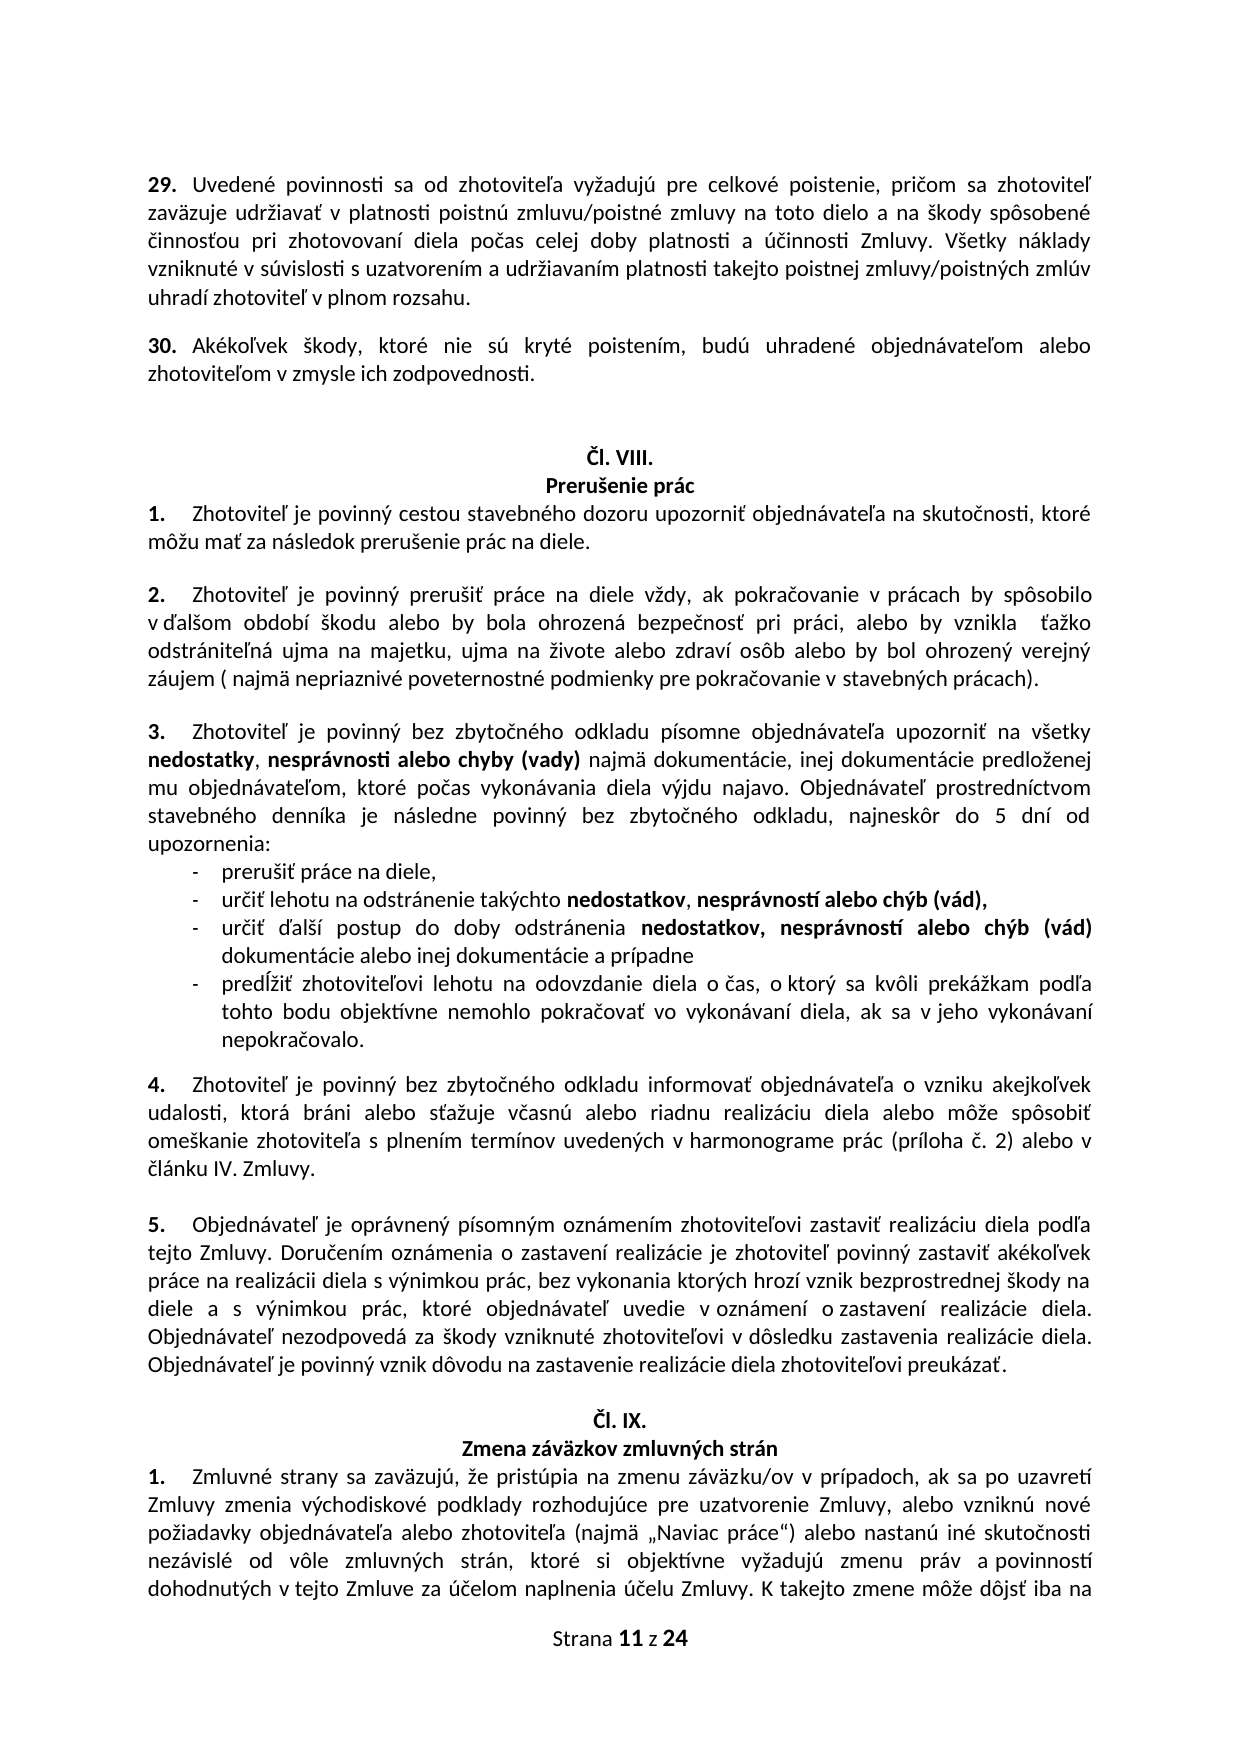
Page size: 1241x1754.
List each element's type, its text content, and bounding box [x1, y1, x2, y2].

list Zhotoviteľ je povinný cestou stavebného dozoru upozorniť objednávateľa na skutočnosti, ktoré môžu mať za následok prerušenie prác na diele. [148, 499, 1093, 555]
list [148, 1462, 1093, 1602]
list Zhotoviteľ je povinný prerušiť práce na diele vždy, ak pokračovanie v prácach by spôsobilo v ďalšom období škodu alebo by bola ohrozená bezpečnosť pri práci, alebo by vznikla ťažko odstrániteľná ujma na majetku, ujma na živote alebo zdraví osôb alebo by bol ohrozený verejný záujem ( najmä nepriaznivé poveternostné podmienky pre pokračovanie v stavebných prácach). [148, 580, 1093, 692]
text Čl. IX. [148, 1406, 1093, 1434]
list Zhotoviteľ je povinný bez zbytočného odkladu písomne objednávateľa upozorniť na všetky nedostatky, nesprávnosti alebo chyby (vady) najmä dokumentácie, inej dokumentácie predloženej mu objednávateľom, ktoré počas vykonávania diela výjdu najavo. Objednávateľ prostredníctvom stavebného denníka je následne povinný bez zbytočného odkladu, najneskôr do 5 dní od upozornenia: [148, 717, 1093, 857]
list predĺžiť zhotoviteľovi lehotu na odovzdanie diela o čas, o ktorý sa kvôli prekážkam podľa tohto bodu objektívne nemohlo pokračovať vo vykonávaní diela, ak sa v jeho vykonávaní nepokračovalo. [192, 969, 1093, 1053]
list Objednávateľ je oprávnený písomným oznámením zhotoviteľovi zastaviť realizáciu diela podľa tejto Zmluvy. Doručením oznámenia o zastavení realizácie je zhotoviteľ povinný zastaviť akékoľvek práce na realizácii diela s výnimkou prác, bez vykonania ktorých hrozí vznik bezprostrednej škody na diele a s výnimkou prác, ktoré objednávateľ uvedie v oznámení o zastavení realizácie diela. Objednávateľ nezodpovedá za škody vzniknuté zhotoviteľovi v dôsledku zastavenia realizácie diela. Objednávateľ je povinný vznik dôvodu na zastavenie realizácie diela zhotoviteľovi preukázať. [148, 1210, 1093, 1378]
list určiť ďalší postup do doby odstránenia nedostatkov, nesprávností alebo chýb (vád) dokumentácie alebo inej dokumentácie a prípadne [192, 913, 1093, 969]
text Zmena záväzkov zmluvných strán [148, 1434, 1093, 1462]
list prerušiť práce na diele, [192, 857, 1093, 885]
list Prerušenie prác [148, 471, 1093, 499]
list Akékoľvek škody, ktoré nie sú kryté poistením, budú uhradené objednávateľom alebo zhotoviteľom v zmysle ich zodpovednosti. [148, 331, 1093, 387]
list Čl. VIII. [148, 443, 1093, 471]
list Zhotoviteľ je povinný bez zbytočného odkladu informovať objednávateľa o vzniku akejkoľvek udalosti, ktorá bráni alebo sťažuje včasnú alebo riadnu realizáciu diela alebo môže spôsobiť omeškanie zhotoviteľa s plnením termínov uvedených v harmonograme prác (príloha č. 2) alebo v článku IV. Zmluvy. [148, 1070, 1093, 1182]
list určiť lehotu na odstránenie takýchto nedostatkov, nesprávností alebo chýb (vád), [192, 885, 1093, 913]
list Uvedené povinnosti sa od zhotoviteľa vyžadujú pre celkové poistenie, pričom sa zhotoviteľ zaväzuje udržiavať v platnosti poistnú zmluvu/poistné zmluvy na toto dielo a na škody spôsobené činnosťou pri zhotovovaní diela počas celej doby platnosti a účinnosti Zmluvy. Všetky náklady vzniknuté v súvislosti s uzatvorením a udržiavaním platnosti takejto poistnej zmluvy/poistných zmlúv uhradí zhotoviteľ v plnom rozsahu. [148, 171, 1093, 311]
